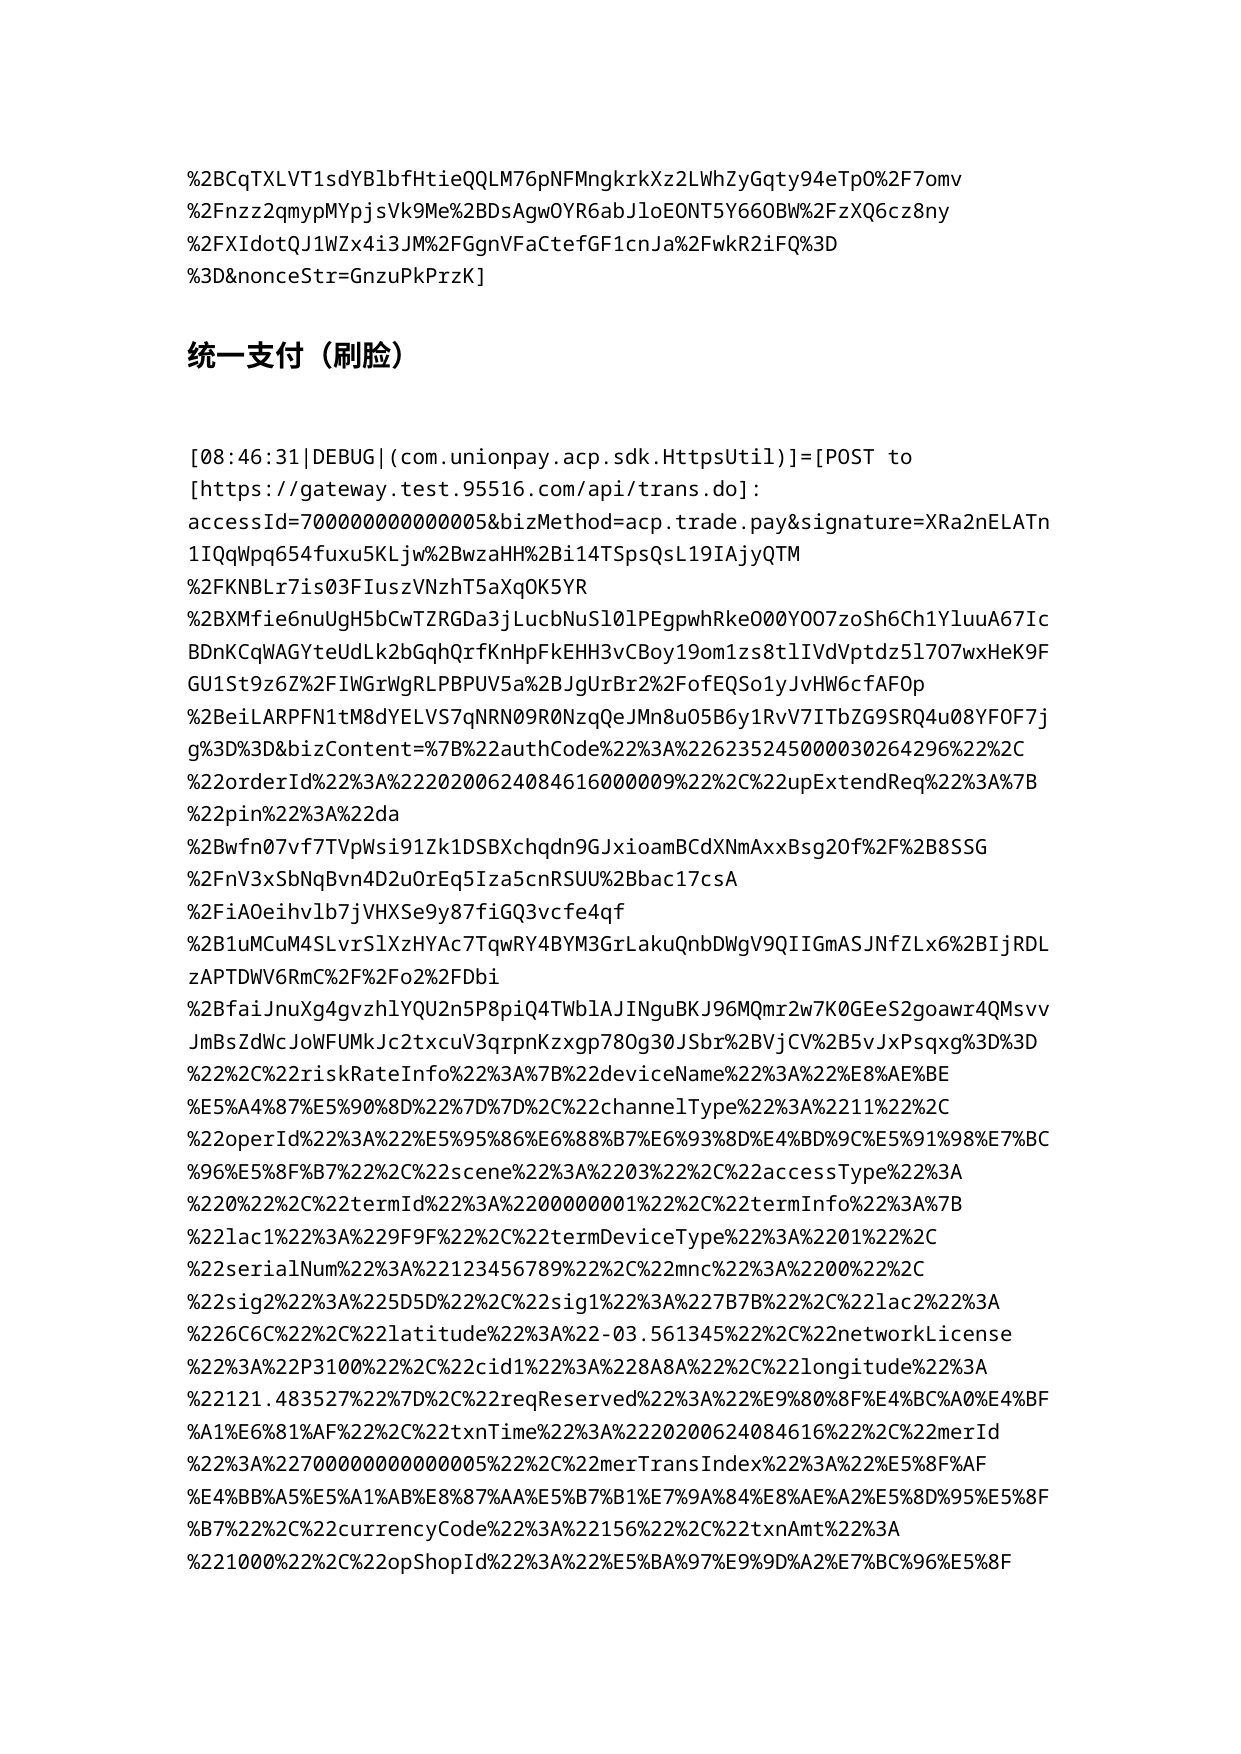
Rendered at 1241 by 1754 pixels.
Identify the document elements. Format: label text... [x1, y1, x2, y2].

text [187, 440, 1053, 1577]
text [187, 162, 1053, 292]
subtitle 统一支付（刷脸） [187, 321, 1053, 386]
